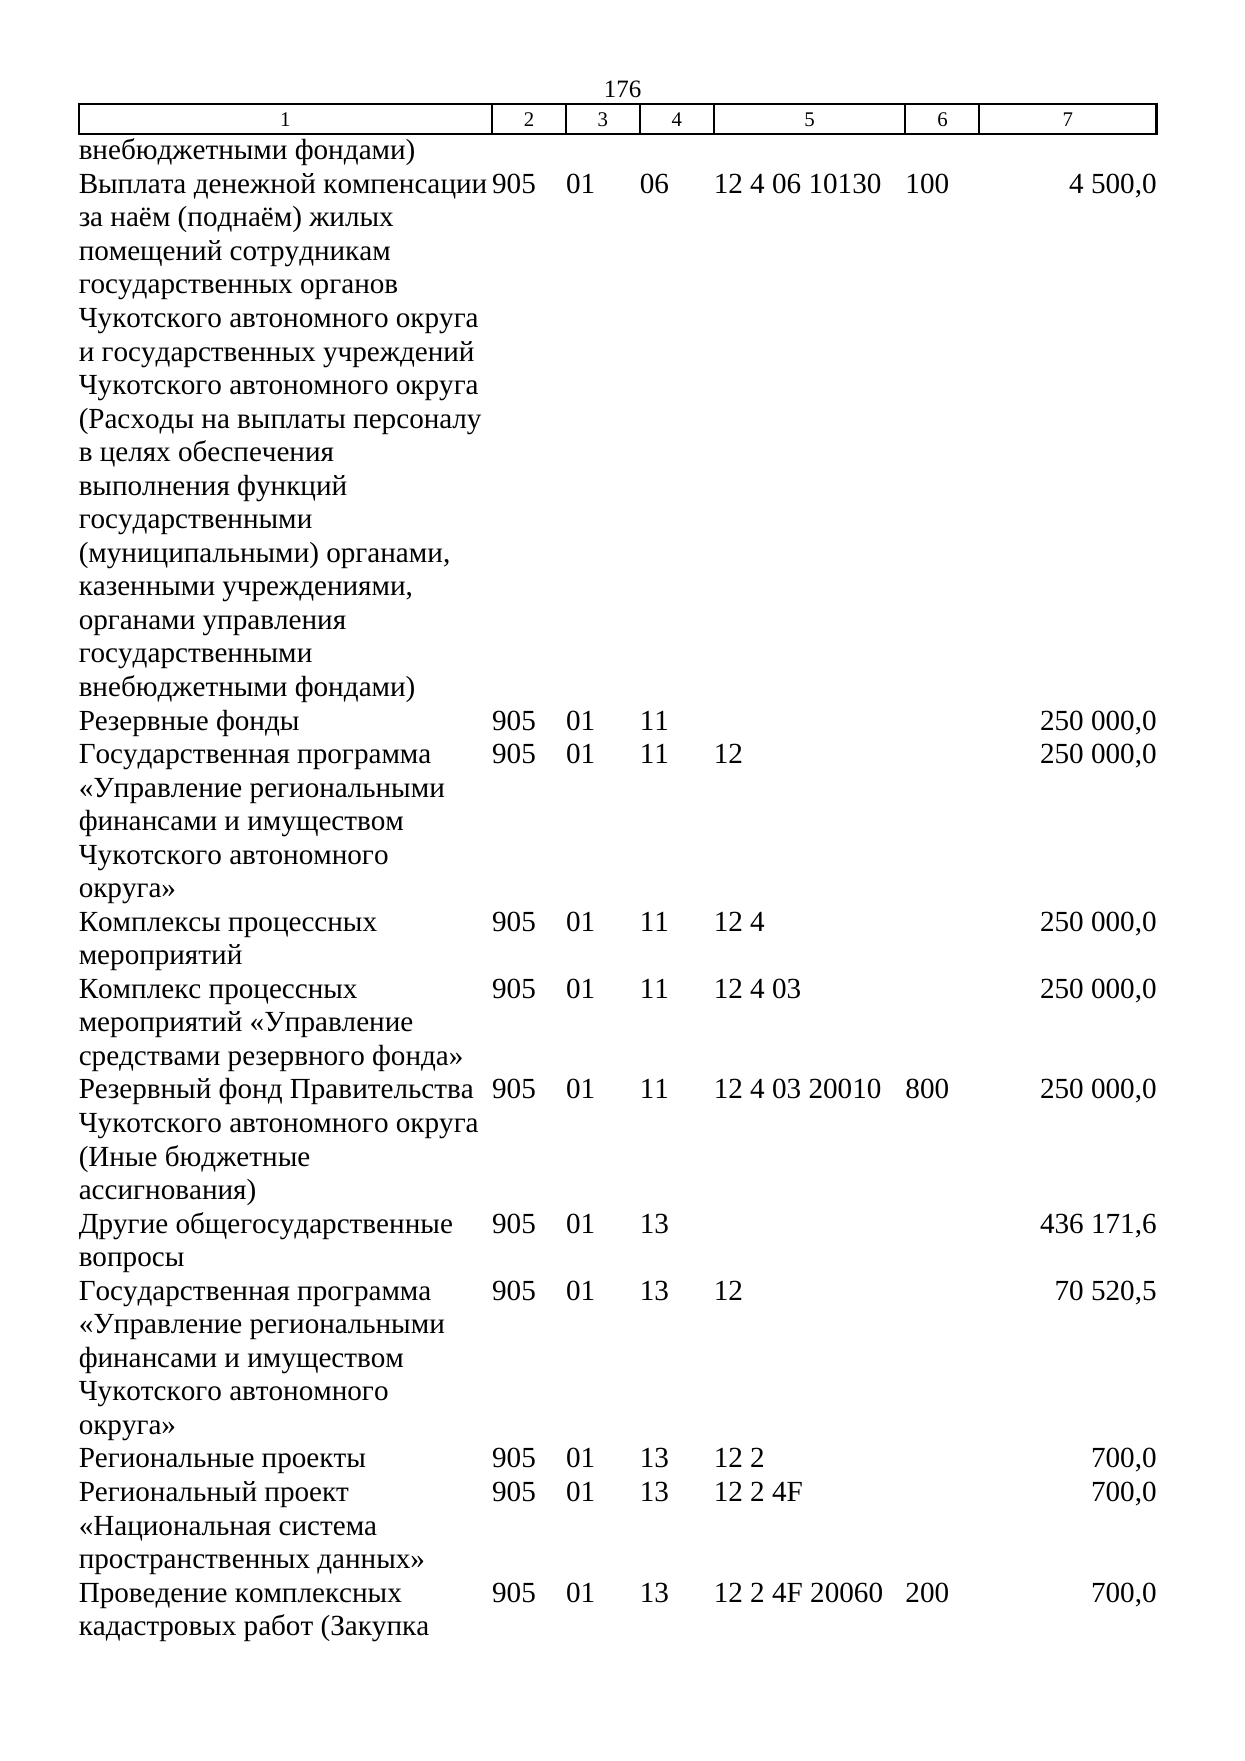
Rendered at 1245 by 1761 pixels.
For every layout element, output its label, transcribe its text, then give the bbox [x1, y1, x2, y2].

table_header 5 [715, 105, 904, 132]
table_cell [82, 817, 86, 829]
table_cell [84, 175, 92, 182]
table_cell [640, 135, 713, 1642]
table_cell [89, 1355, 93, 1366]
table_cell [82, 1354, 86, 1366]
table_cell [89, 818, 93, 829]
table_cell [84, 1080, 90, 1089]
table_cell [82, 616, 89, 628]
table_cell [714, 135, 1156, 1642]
table_header 1 [80, 105, 491, 132]
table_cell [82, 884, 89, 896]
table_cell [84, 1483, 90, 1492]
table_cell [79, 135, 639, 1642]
table_header 3 [567, 105, 639, 132]
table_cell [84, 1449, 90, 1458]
table_header 7 [980, 105, 1155, 132]
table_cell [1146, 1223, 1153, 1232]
table_header 2 [493, 105, 565, 132]
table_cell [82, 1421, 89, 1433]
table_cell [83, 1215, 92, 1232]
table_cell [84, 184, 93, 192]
table_header 4 [641, 105, 713, 132]
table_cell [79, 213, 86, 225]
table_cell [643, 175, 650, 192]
table_header 6 [906, 105, 978, 132]
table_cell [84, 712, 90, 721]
